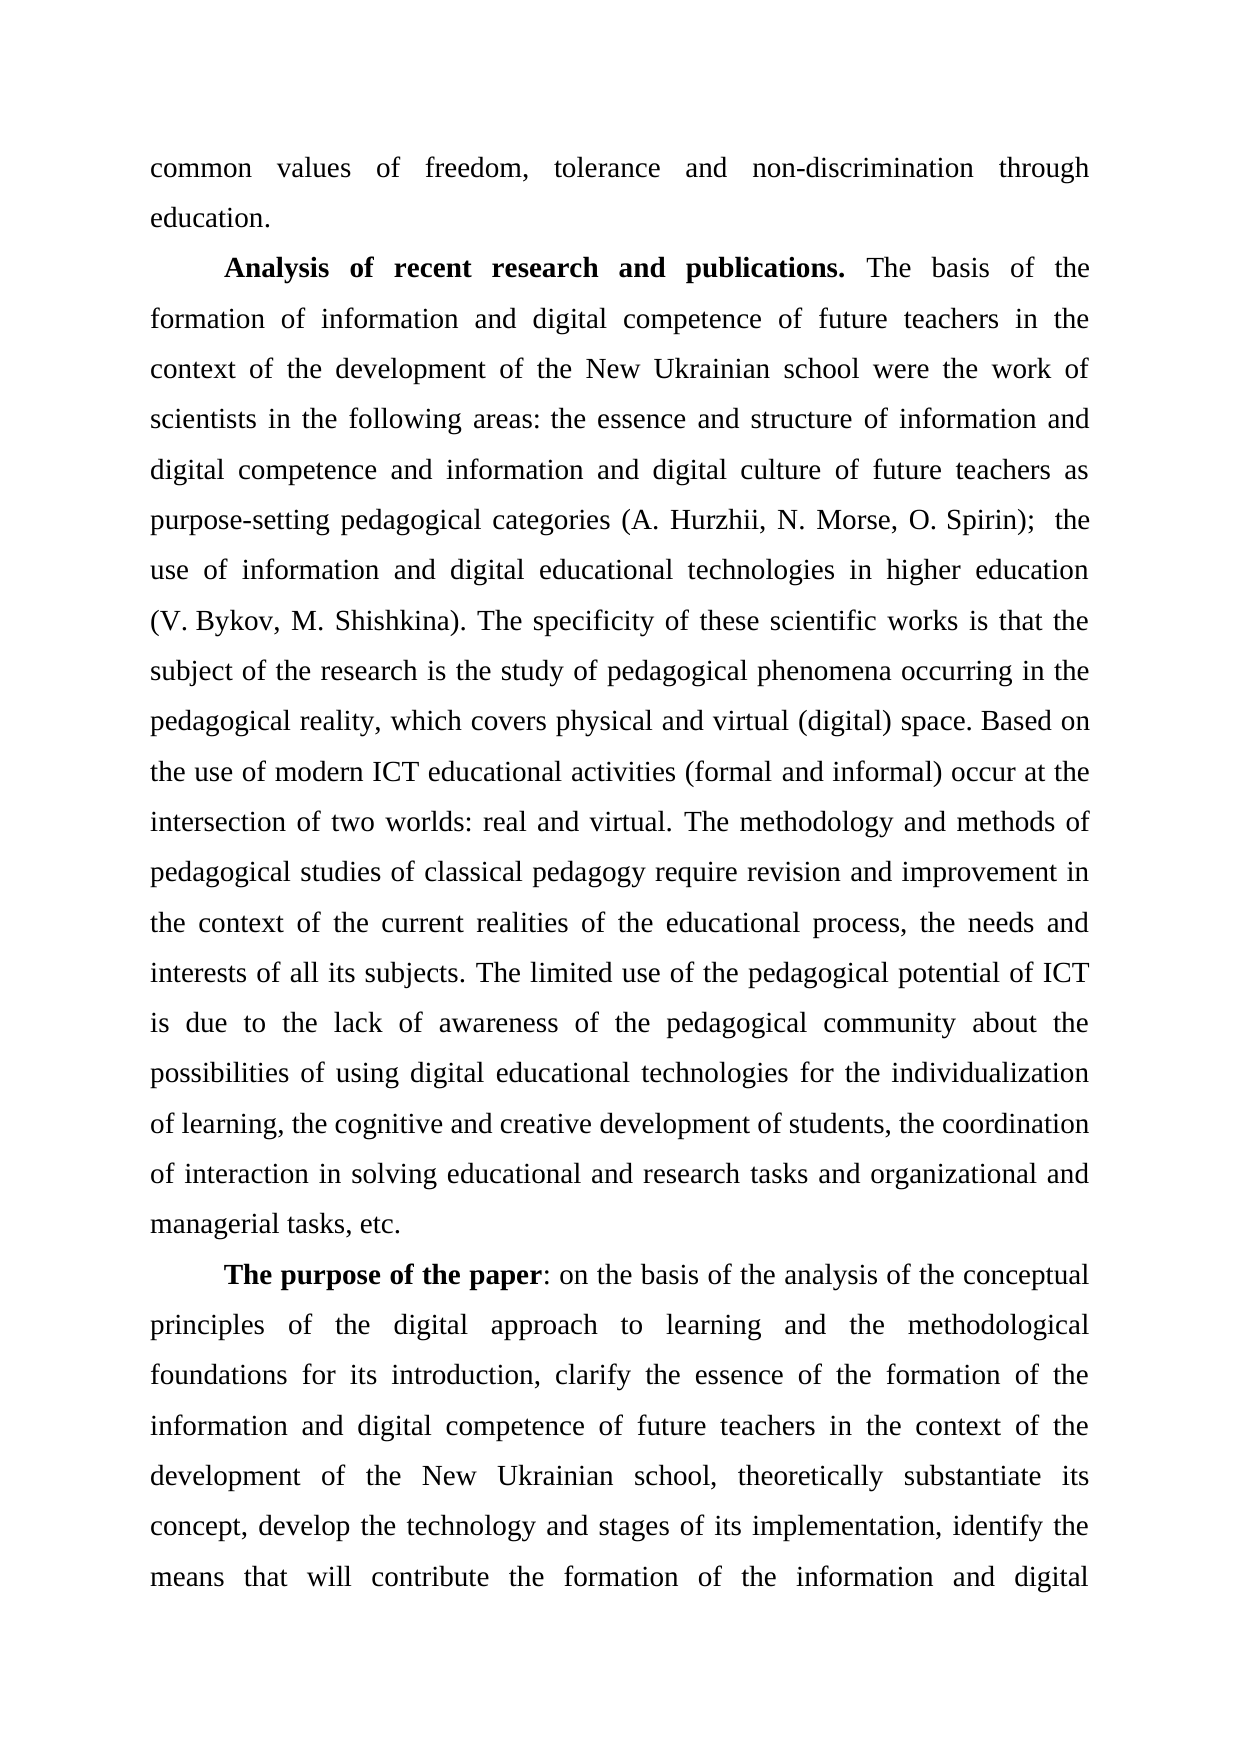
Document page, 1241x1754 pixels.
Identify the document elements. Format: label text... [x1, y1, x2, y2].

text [150, 150, 1090, 234]
text Analysis of recent research and publications. The basis of the formation of information and digital competence of future teachers in the context of the development of the New Ukrainian school were the work of scientists in the following areas: the essence and structure of information and digital competence and information and digital culture of future teachers as purpose-setting pedagogical categories (A. Hurzhii, N. Morse, O. Spirin); the use of information and digital educational technologies in higher education (V. Bykov, M. Shishkina). The specificity of these scientific works is that the subject of the research is the study of pedagogical phenomena occurring in the pedagogical reality, which covers physical and virtual (digital) space. Based on the use of modern ICT educational activities (formal and informal) occur at the intersection of two worlds: real and virtual. The methodology and methods of pedagogical studies of classical pedagogy require revision and improvement in the context of the current realities of the educational process, the needs and interests of all its subjects. The limited use of the pedagogical potential of ICT is due to the lack of awareness of the pedagogical community about the possibilities of using digital educational technologies for the individualization of learning, the cognitive and creative development of students, the coordination of interaction in solving educational and research tasks and organizational and managerial tasks, etc. [150, 251, 1090, 1240]
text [150, 1257, 1090, 1592]
